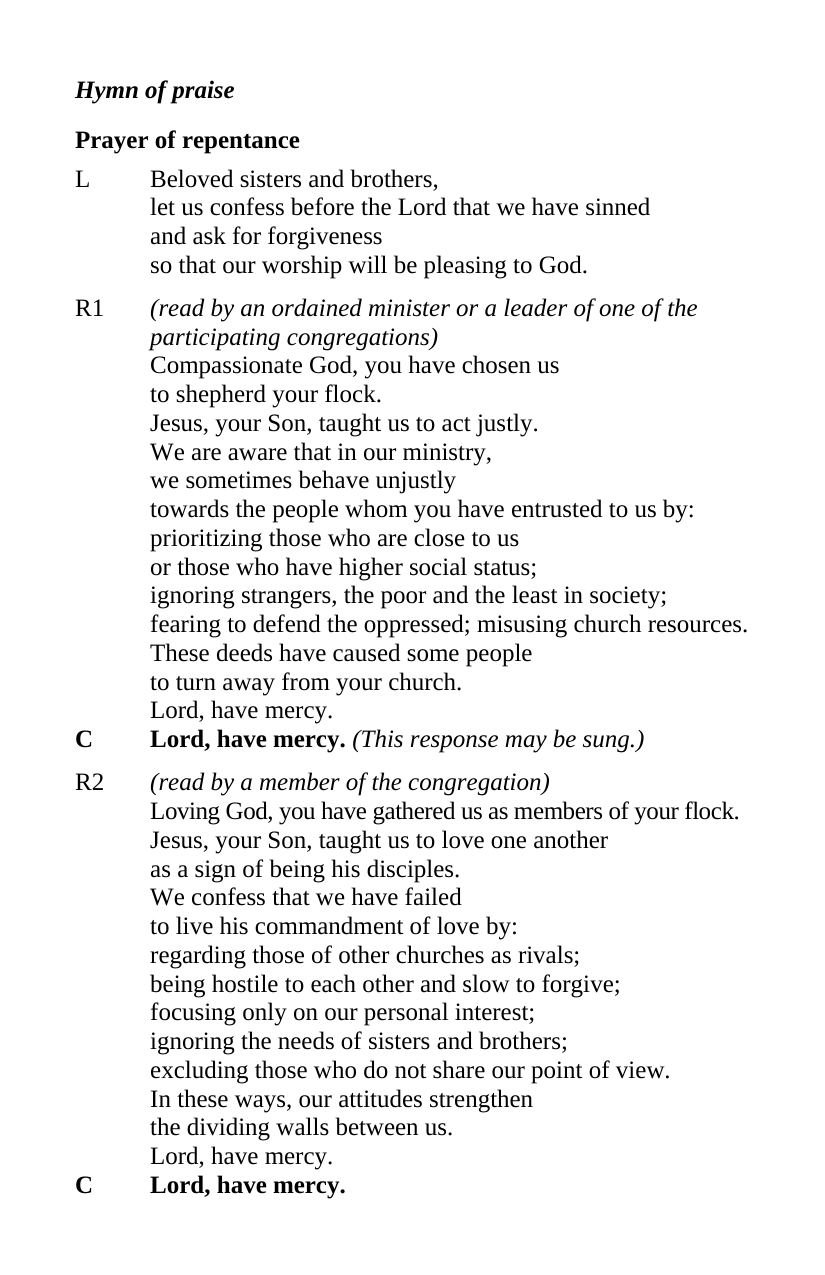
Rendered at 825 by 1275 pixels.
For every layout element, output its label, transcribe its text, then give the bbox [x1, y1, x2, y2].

text Jesus, your Son, taught us to love one another [150, 825, 750, 854]
text regarding those of other churches as rivals; [150, 940, 750, 969]
text In these ways, our attitudes strengthen [150, 1084, 750, 1112]
text the dividing walls between us. [150, 1112, 750, 1141]
text C Lord, have mercy. (This response may be sung.) [75, 724, 750, 753]
text fearing to defend the oppressed; misusing church resources. [150, 609, 750, 638]
text Loving God, you have gathered us as members of your flock. [75, 796, 750, 825]
text R1 (read by an ordained minister or a leader of one of the participating congregations) [75, 293, 750, 351]
text Lord, have mercy. [150, 696, 750, 724]
text excluding those who do not share our point of view. [150, 1055, 750, 1084]
text prioritizing those who are close to us [150, 523, 750, 552]
text Lord, have mercy. [75, 1141, 750, 1170]
text to live his commandment of love by: [150, 911, 750, 940]
text We confess that we have failed [150, 882, 750, 911]
text let us confess before the Lord that we have sinned [150, 192, 750, 221]
text C Lord, have mercy. [75, 1170, 750, 1199]
text being hostile to each other and slow to forgive; [150, 969, 750, 997]
text Compassionate God, you have chosen us [75, 351, 750, 379]
text Hymn of praise [75, 75, 750, 104]
text Jesus, your Son, taught us to act justly. [150, 408, 750, 437]
text Prayer of repentance [75, 125, 750, 154]
text L Beloved sisters and brothers, [75, 164, 750, 192]
text to turn away from your church. [150, 667, 750, 696]
text towards the people whom you have entrusted to us by: [150, 494, 750, 523]
text to shepherd your flock. [75, 379, 750, 408]
text and ask for forgiveness [150, 221, 750, 250]
text These deeds have caused some people [150, 638, 750, 667]
text focusing only on our personal interest; [150, 997, 750, 1026]
text so that our worship will be pleasing to God. [150, 250, 750, 279]
text ignoring the needs of sisters and brothers; [150, 1026, 750, 1055]
text or those who have higher social status; [150, 552, 750, 581]
text We are aware that in our ministry, [150, 437, 750, 466]
text ignoring strangers, the poor and the least in society; [150, 581, 750, 609]
text we sometimes behave unjustly [150, 466, 750, 494]
text R2 (read by a member of the congregation) [75, 767, 750, 796]
text as a sign of being his disciples. [150, 854, 750, 882]
